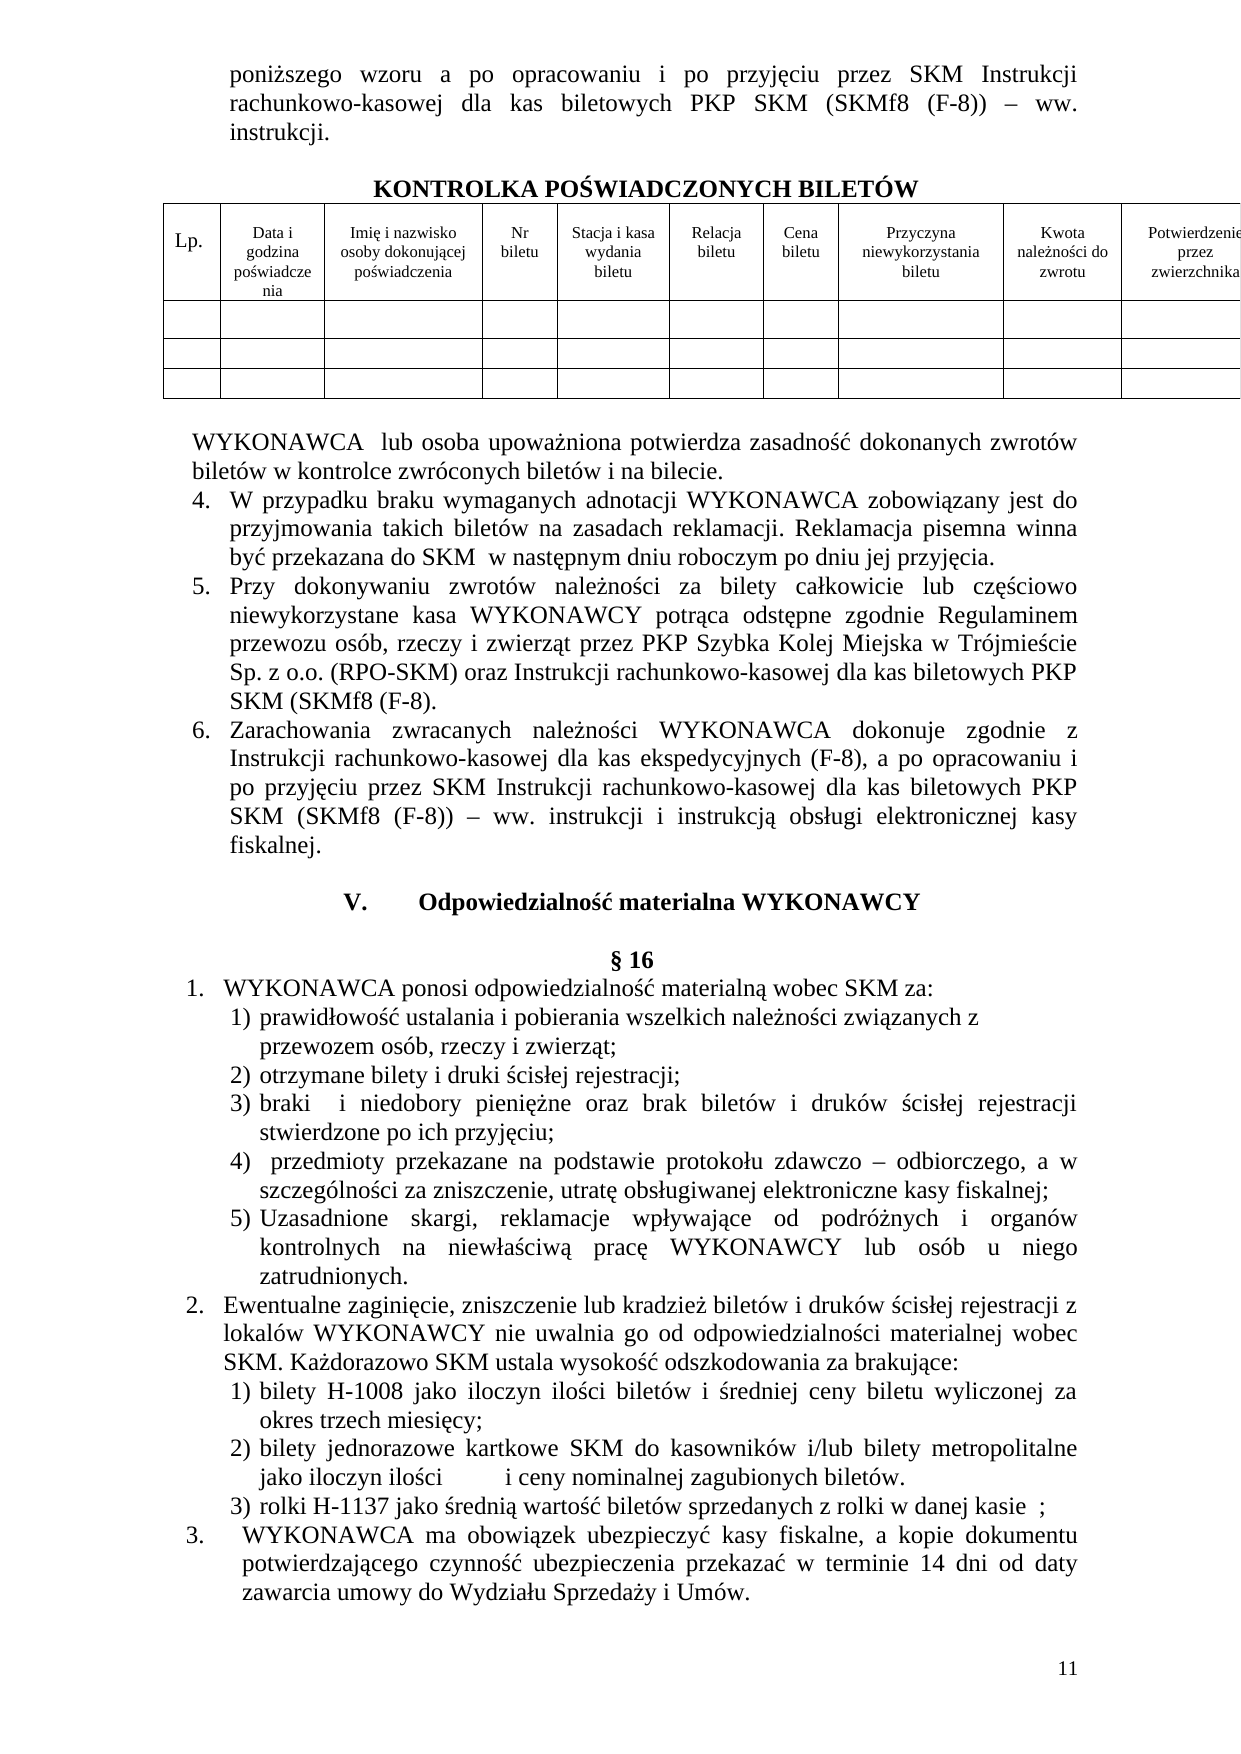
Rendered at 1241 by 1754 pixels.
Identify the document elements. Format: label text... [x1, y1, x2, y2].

table_cell [483, 369, 557, 397]
table_cell [1004, 339, 1121, 368]
subtitle Odpowiedzialność materialna WYKONAWCY [186, 887, 1078, 916]
list Zarachowania zwracanych należności WYKONAWCA dokonuje zgodnie z Instrukcji rachunkowo-kasowej dla kas ekspedycyjnych (F-8), a po opracowaniu i po przyjęciu przez SKM Instrukcji rachunkowo-kasowej dla kas biletowych PKP SKM (SKMf8 (F-8)) – ww. instrukcji i instrukcją obsługi elektronicznej kasy fiskalnej. [192, 715, 1078, 858]
list WYKONAWCA ponosi odpowiedzialność materialną wobec SKM za: [186, 973, 1078, 1002]
list Ewentualne zaginięcie, zniszczenie lub kradzież biletów i druków ścisłej rejestracji z lokalów WYKONAWCY nie uwalnia go od odpowiedzialności materialnej wobec SKM. Każdorazowo SKM ustala wysokość odszkodowania za brakujące: [186, 1290, 1078, 1376]
table_header Potwierdzenie przez zwierzchnika [1122, 204, 1240, 300]
list bilety H-1008 jako iloczyn ilości biletów i średniej ceny biletu wyliczonej za okres trzech miesięcy; [230, 1376, 1078, 1433]
list Uzasadnione skargi, reklamacje wpływające od podróżnych i organów kontrolnych na niewłaściwą pracę WYKONAWCY lub osób u niego zatrudnionych. [230, 1203, 1078, 1290]
table_cell [325, 339, 482, 368]
table_cell [164, 369, 220, 397]
table_cell [839, 369, 1003, 397]
list W przypadku braku wymaganych adnotacji WYKONAWCA zobowiązany jest do przyjmowania takich biletów na zasadach reklamacji. Reklamacja pisemna winna być przekazana do SKM w następnym dniu roboczym po dniu jej przyjęcia. [192, 485, 1078, 571]
table_header Nr biletu [483, 204, 557, 300]
table_header Kwota należności do zwrotu [1004, 204, 1121, 300]
list Przy dokonywaniu zwrotów należności za bilety całkowicie lub częściowo niewykorzystane kasa WYKONAWCY potrąca odstępne zgodnie Regulaminem przewozu osób, rzeczy i zwierząt przez PKP Szybka Kolej Miejska w Trójmieście Sp. z o.o. (RPO-SKM) oraz Instrukcji rachunkowo-kasowej dla kas biletowych PKP SKM (SKMf8 (F-8). [192, 571, 1078, 715]
list braki i niedobory pieniężne oraz brak biletów i druków ścisłej rejestracji stwierdzone po ich przyjęciu; [230, 1088, 1078, 1146]
table_cell [670, 301, 763, 338]
table_cell [221, 301, 324, 338]
table_cell [558, 301, 669, 338]
table_cell [558, 369, 669, 397]
list prawidłowość ustalania i pobierania wszelkich należności związanych z przewozem osób, rzeczy i zwierząt; [230, 1002, 1078, 1060]
list rolki H-1137 jako średnią wartość biletów sprzedanych z rolki w danej kasie ; [230, 1491, 1078, 1520]
table_header Przyczyna niewykorzystania biletu [839, 204, 1003, 300]
text WYKONAWCA lub osoba upoważniona potwierdza zasadność dokonanych zwrotów biletów w kontrolce zwróconych biletów i na bilecie. [192, 427, 1078, 485]
list przedmioty przekazane na podstawie protokołu zdawczo – odbiorczego, a w szczególności za zniszczenie, utratę obsługiwanej elektroniczne kasy fiskalnej; [230, 1146, 1078, 1203]
table_cell [839, 301, 1003, 338]
table_cell [483, 301, 557, 338]
table_cell [221, 369, 324, 397]
table_cell [1122, 369, 1240, 397]
table_cell [1122, 301, 1240, 338]
table_header Cena biletu [764, 204, 838, 300]
table_cell [483, 339, 557, 368]
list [192, 59, 1078, 145]
list WYKONAWCA ma obowiązek ubezpieczyć kasy fiskalne, a kopie dokumentu potwierdzającego czynność ubezpieczenia przekazać w terminie 14 dni od daty zawarcia umowy do Wydziału Sprzedaży i Umów. [186, 1520, 1078, 1606]
table_cell [558, 339, 669, 368]
table_cell [1122, 339, 1240, 368]
text KONTROLKA POŚWIADCZONYCH BILETÓW [192, 174, 1078, 203]
list bilety jednorazowe kartkowe SKM do kasowników i/lub bilety metropolitalne jako iloczyn ilości i ceny nominalnej zagubionych biletów. [230, 1433, 1078, 1491]
table_cell [164, 339, 220, 368]
table_header Data i godzina poświadczenia [221, 204, 324, 300]
table_cell [325, 369, 482, 397]
table_cell [325, 301, 482, 338]
table_cell [839, 339, 1003, 368]
subtitle § 16 [186, 945, 1078, 973]
table_cell [221, 339, 324, 368]
table_cell [1004, 369, 1121, 397]
table_cell [1004, 301, 1121, 338]
table_header Stacja i kasa wydania biletu [558, 204, 669, 300]
table_cell [670, 339, 763, 368]
table_cell [764, 339, 838, 368]
table_cell [670, 369, 763, 397]
list otrzymane bilety i druki ścisłej rejestracji; [230, 1060, 1078, 1088]
table_header Relacja biletu [670, 204, 763, 300]
table_header Imię i nazwisko osoby dokonującej poświadczenia [325, 204, 482, 300]
table_cell [164, 301, 220, 338]
table_cell [764, 369, 838, 397]
table_header Lp. [164, 204, 220, 300]
table_cell [764, 301, 838, 338]
